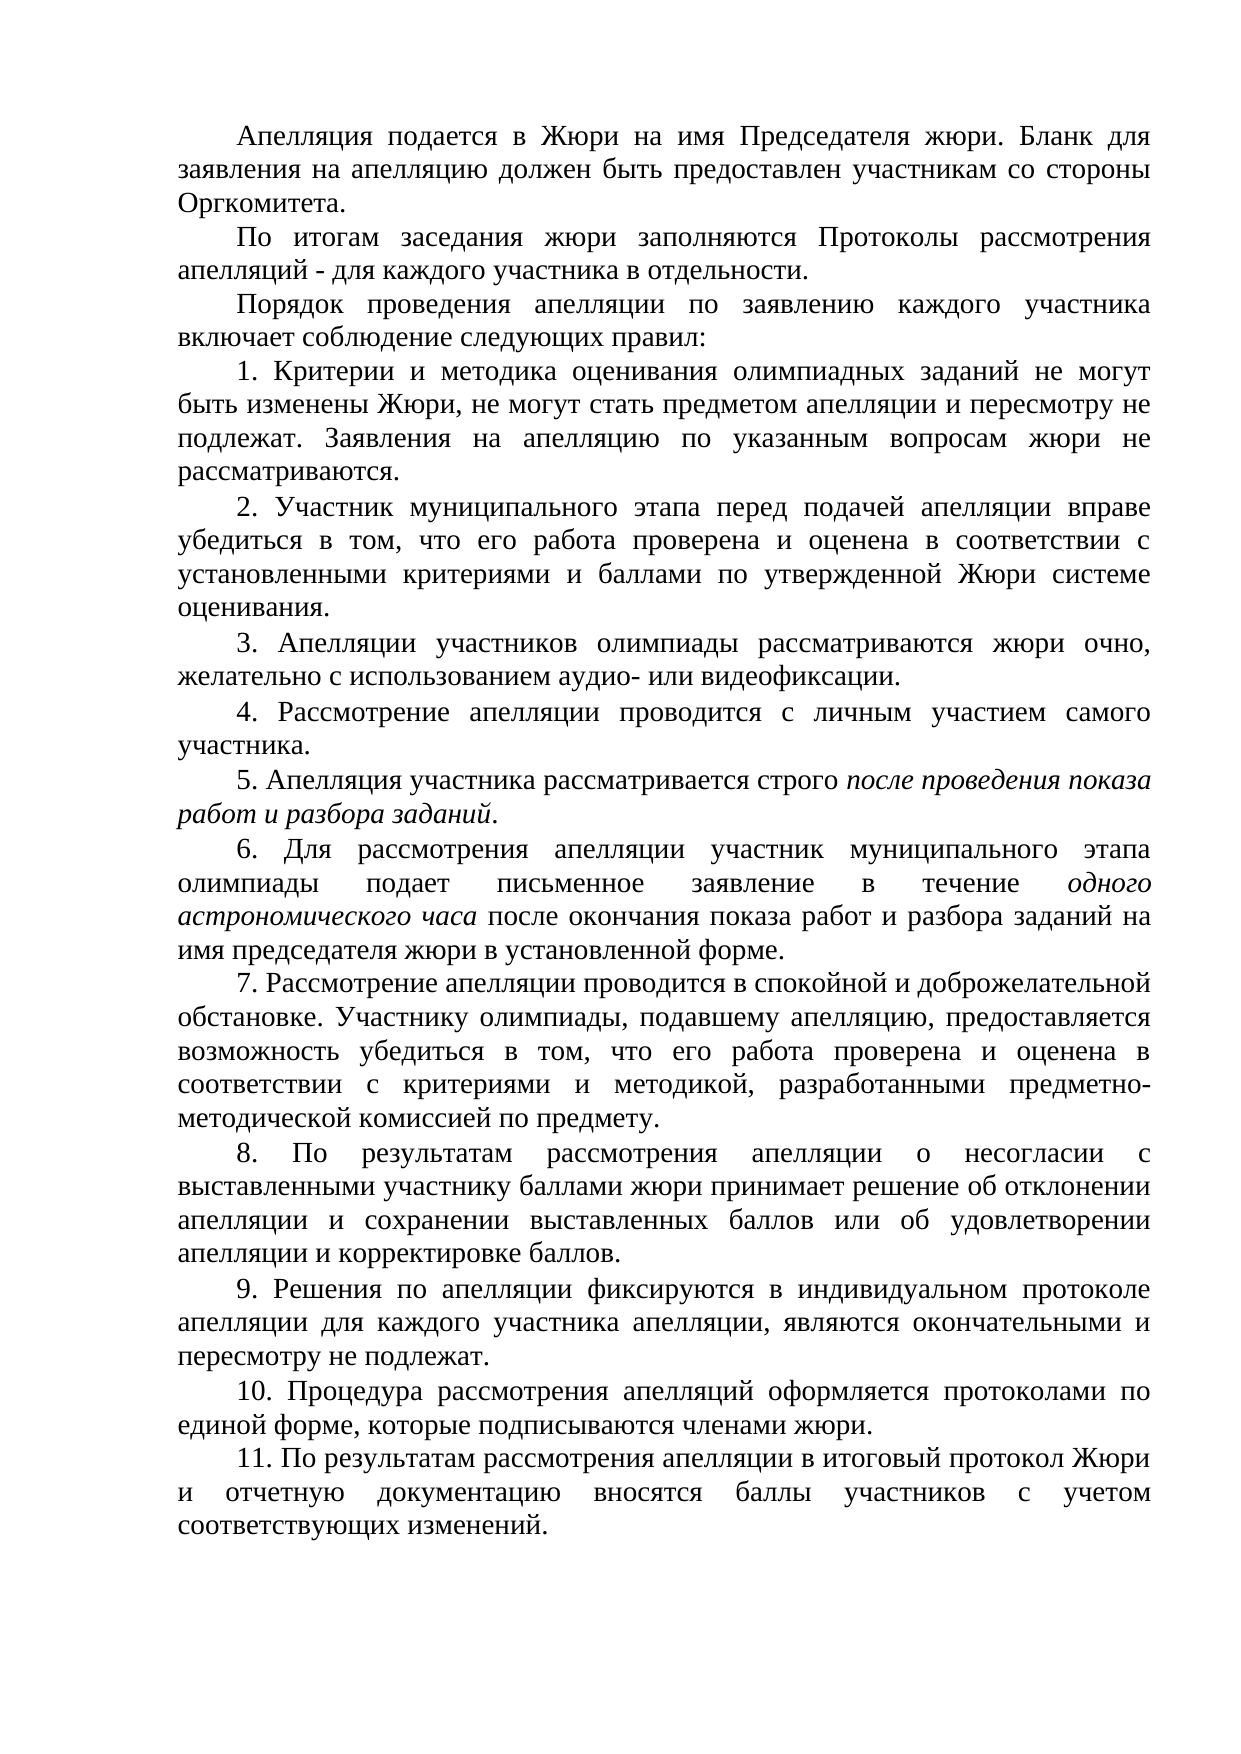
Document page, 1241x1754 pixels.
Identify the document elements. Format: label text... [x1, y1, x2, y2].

text 1. Критерии и методика оценивания олимпиадных заданий не могут быть изменены Жюри, не могут стать предметом апелляции и пересмотру не подлежат. Заявления на апелляцию по указанным вопросам жюри не рассматриваются. [177, 353, 1152, 487]
text 7. Рассмотрение апелляции проводится в спокойной и доброжелательной обстановке. Участнику олимпиады, подавшему апелляцию, предоставляется возможность убедиться в том, что его работа проверена и оценена в соответствии с критериями и методикой, разработанными предметно-методической комиссией по предмету. [177, 966, 1152, 1133]
text 10. Процедура рассмотрения апелляций оформляется протоколами по единой форме, которые подписываются членами жюри. [177, 1373, 1152, 1440]
text 2. Участник муниципального этапа перед подачей апелляции вправе убедиться в том, что его работа проверена и оценена в соответствии с установленными критериями и баллами по утвержденной Жюри системе оценивания. [177, 489, 1152, 623]
text 5. Апелляция участника рассматривается строго после проведения показа работ и разбора заданий. [177, 762, 1152, 829]
text 11. По результатам рассмотрения апелляции в итоговый протокол Жюри и отчетную документацию вносятся баллы участников с учетом соответствующих изменений. [177, 1440, 1152, 1541]
text 4. Рассмотрение апелляции проводится с личным участием самого участника. [177, 694, 1152, 761]
text По итогам заседания жюри заполняются Протоколы рассмотрения апелляций - для каждого участника в отдельности. [177, 219, 1152, 286]
text 8. По результатам рассмотрения апелляции о несогласии с выставленными участнику баллами жюри принимает решение об отклонении апелляции и сохранении выставленных баллов или об удовлетворении апелляции и корректировке баллов. [177, 1135, 1152, 1269]
text 3. Апелляции участников олимпиады рассматриваются жюри очно, желательно с использованием аудио- или видеофиксации. [177, 625, 1152, 692]
text Апелляция подается в Жюри на имя Председателя жюри. Бланк для заявления на апелляцию должен быть предоставлен участникам со стороны Оргкомитета. [177, 118, 1152, 219]
text 9. Решения по апелляции фиксируются в индивидуальном протоколе апелляции для каждого участника апелляции, являются окончательными и пересмотру не подлежат. [177, 1271, 1152, 1372]
text Порядок проведения апелляции по заявлению каждого участника включает соблюдение следующих правил: [177, 286, 1152, 353]
text 6. Для рассмотрения апелляции участник муниципального этапа олимпиады подает письменное заявление в течение одного астрономического часа после окончания показа работ и разбора заданий на имя председателя жюри в установленной форме. [177, 831, 1152, 966]
